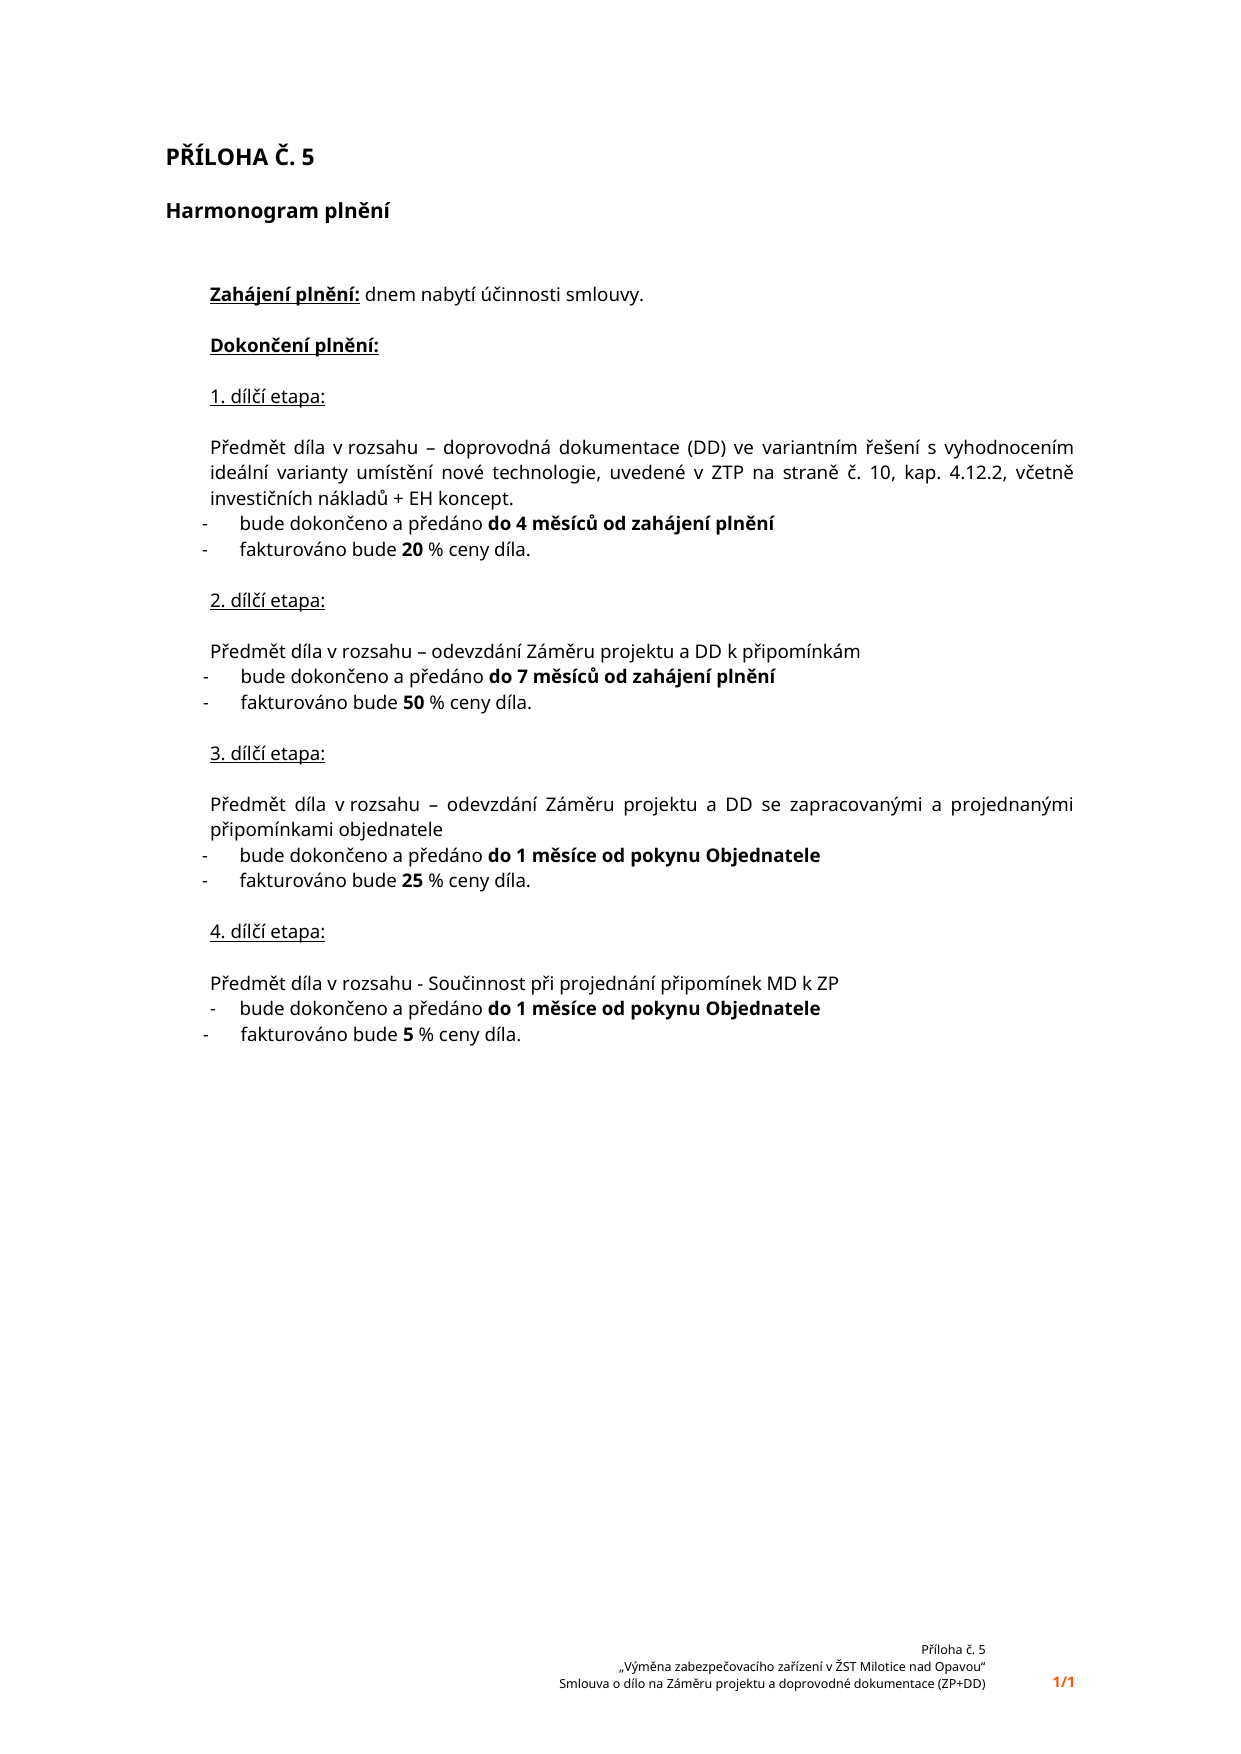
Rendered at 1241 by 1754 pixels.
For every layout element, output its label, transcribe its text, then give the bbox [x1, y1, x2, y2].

list bude dokončeno a předáno do 4 měsíců od zahájení plnění [202, 511, 1075, 536]
list fakturováno bude 20 % ceny díla. [202, 536, 1075, 562]
text Předmět díla v rozsahu - Součinnost při projednání připomínek MD k ZP [210, 970, 1075, 995]
text Dokončení plnění: [210, 332, 1075, 357]
text 1. dílčí etapa: [210, 383, 1075, 408]
text Zahájení plnění: dnem nabytí účinnosti smlouvy. [210, 281, 1075, 306]
text 4. dílčí etapa: [210, 919, 1075, 944]
text Harmonogram plnění [165, 197, 1075, 225]
list fakturováno bude 5 % ceny díla. [203, 1021, 1075, 1046]
list bude dokončeno a předáno do 1 měsíce od pokynu Objednatele [210, 995, 1075, 1021]
list fakturováno bude 50 % ceny díla. [203, 689, 1075, 715]
text 3. dílčí etapa: [210, 740, 1075, 766]
text Předmět díla v rozsahu – odevzdání Záměru projektu a DD k připomínkám [210, 638, 1075, 664]
list bude dokončeno a předáno do 1 měsíce od pokynu Objednatele [202, 842, 1075, 868]
list fakturováno bude 25 % ceny díla. [202, 868, 1075, 893]
text Předmět díla v rozsahu – doprovodná dokumentace (DD) ve variantním řešení s vyhodnocením ideální varianty umístění nové technologie, uvedené v ZTP na straně č. 10, kap. 4.12.2, včetně investičních nákladů + EH koncept. [210, 434, 1075, 511]
text Příloha č. 5 [165, 141, 1075, 173]
list bude dokončeno a předáno do 7 měsíců od zahájení plnění [203, 664, 1075, 689]
text 2. dílčí etapa: [210, 587, 1075, 613]
text Předmět díla v rozsahu – odevzdání Záměru projektu a DD se zapracovanými a projednanými připomínkami objednatele [210, 791, 1075, 842]
